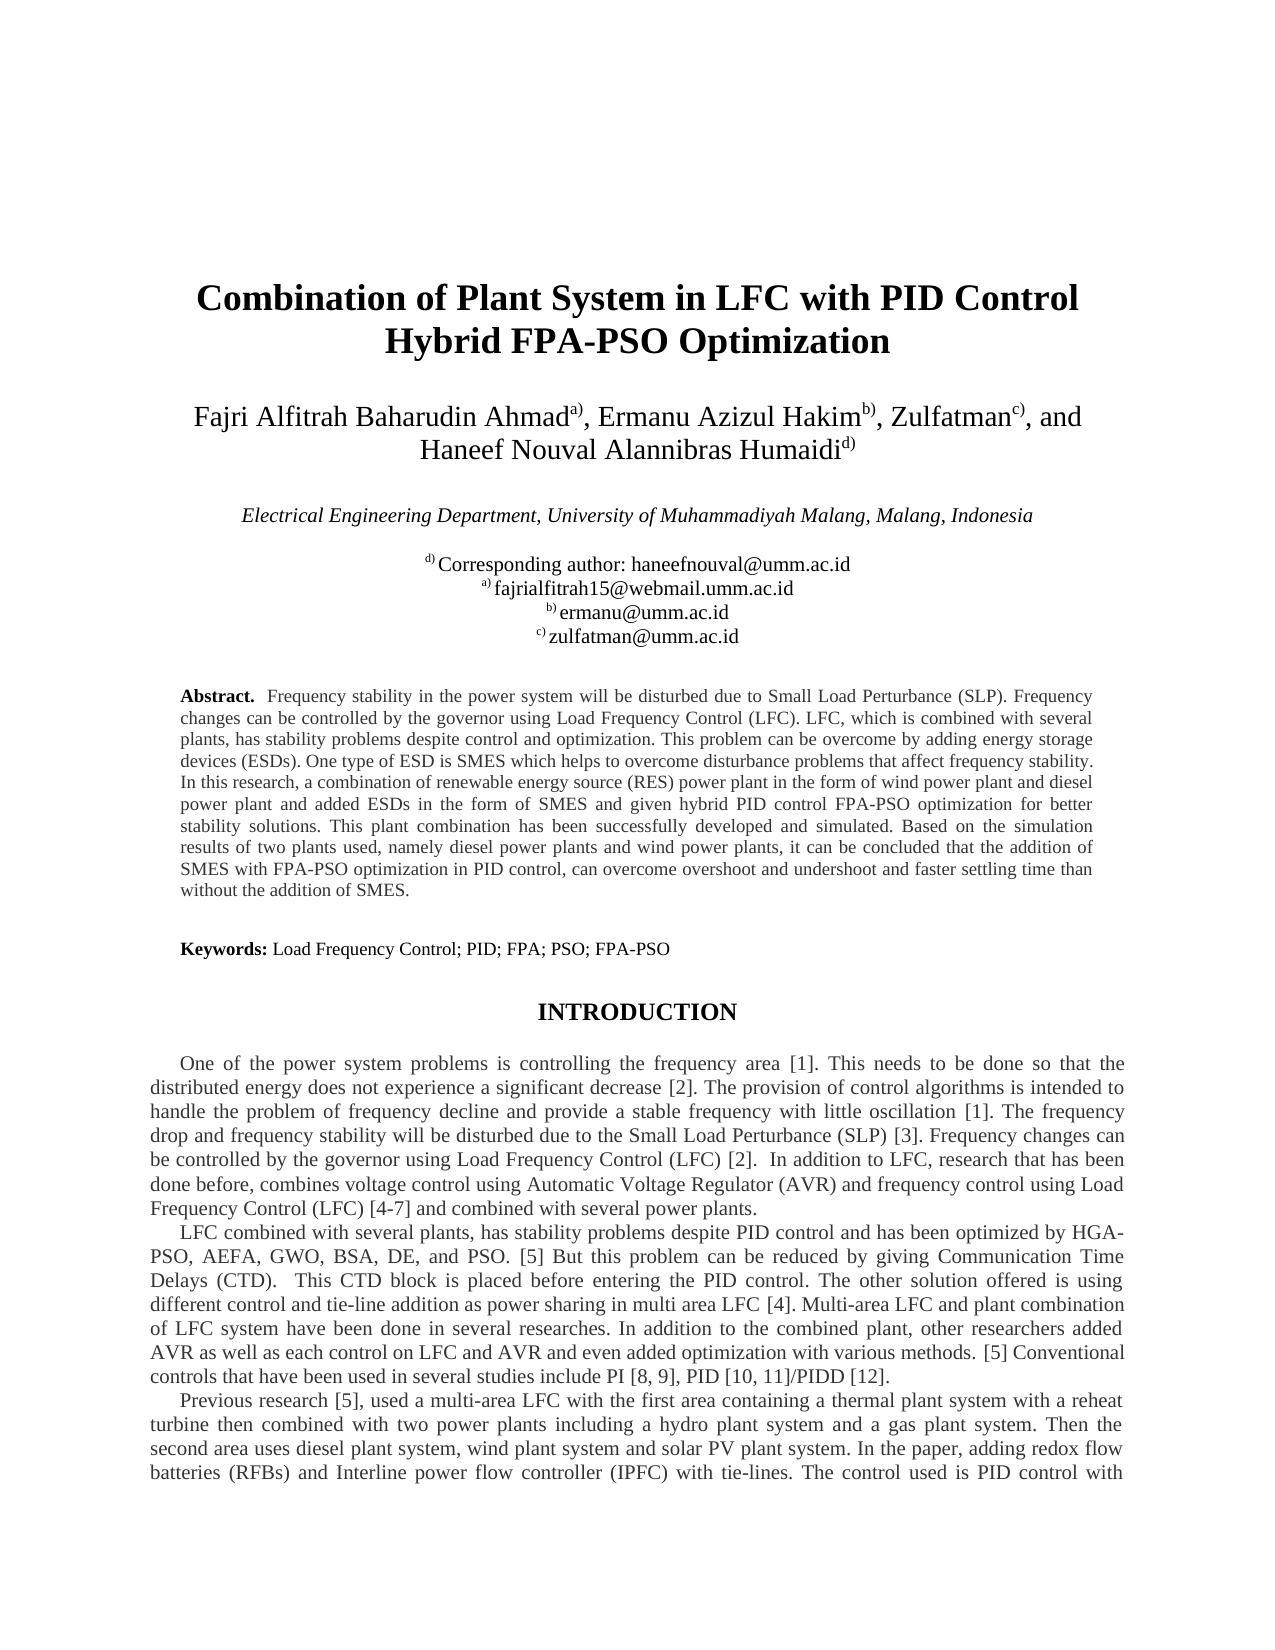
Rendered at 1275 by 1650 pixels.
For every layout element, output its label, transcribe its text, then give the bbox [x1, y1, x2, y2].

title Combination of Plant System in LFC with PID Control Hybrid FPA-PSO Optimization [150, 275, 1125, 361]
text Fajri Alfitrah Baharudin Ahmada), Ermanu Azizul Hakimb), Zulfatmanc), and Haneef Nouval Alannibras Humaidid) [150, 399, 1125, 466]
text LFC combined with several plants, has stability problems despite PID control and has been optimized by HGA-PSO, AEFA, GWO, BSA, DE, and PSO. [5] But this problem can be reduced by giving Communication Time Delays (CTD). This CTD block is placed before entering the PID control. The other solution offered is using different control and tie-line addition as power sharing in multi area LFC [4]. Multi-area LFC and plant combination of LFC system have been done in several researches. In addition to the combined plant, other researchers added AVR as well as each control on LFC and AVR and even added optimization with various methods. [5] Conventional controls that have been used in several studies include PI [8, 9], PID [10, 11]/PIDD [12]. [150, 1219, 1125, 1388]
text b) ermanu@umm.ac.id [150, 599, 1125, 624]
subtitle INTRODUCTION [150, 997, 1125, 1026]
text Keywords: Load Frequency Control; PID; FPA; PSO; FPA-PSO [180, 938, 1095, 960]
text One of the power system problems is controlling the frequency area [1]. This needs to be done so that the distributed energy does not experience a significant decrease [2]. The provision of control algorithms is intended to handle the problem of frequency decline and provide a stable frequency with little oscillation [1]. The frequency drop and frequency stability will be disturbed due to the Small Load Perturbance (SLP) [3]. Frequency changes can be controlled by the governor using Load Frequency Control (LFC) [2]. In addition to LFC, research that has been done before, combines voltage control using Automatic Voltage Regulator (AVR) and frequency control using Load Frequency Control (LFC) [4-7] and combined with several power plants. [150, 1051, 1125, 1219]
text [150, 1388, 1125, 1484]
text a) fajrialfitrah15@webmail.umm.ac.id [150, 576, 1125, 599]
text Electrical Engineering Department, University of Muhammadiyah Malang, Malang, Indonesia [150, 503, 1125, 527]
text d) Corresponding author: haneefnouval@umm.ac.id [631, 551, 1125, 576]
text c) zulfatman@umm.ac.id [150, 624, 1125, 648]
text d) Corresponding author: haneefnouval@umm.ac.id [150, 551, 438, 576]
text Abstract. Frequency stability in the power system will be disturbed due to Small Load Perturbance (SLP). Frequency changes can be controlled by the governor using Load Frequency Control (LFC). LFC, which is combined with several plants, has stability problems despite control and optimization. This problem can be overcome by adding energy storage devices (ESDs). One type of ESD is SMES which helps to overcome disturbance problems that affect frequency stability. In this research, a combination of renewable energy source (RES) power plant in the form of wind power plant and diesel power plant and added ESDs in the form of SMES and given hybrid PID control FPA-PSO optimization for better stability solutions. This plant combination has been successfully developed and simulated. Based on the simulation results of two plants used, namely diesel power plants and wind power plants, it can be concluded that the addition of SMES with FPA-PSO optimization in PID control, can overcome overshoot and undershoot and faster settling time than without the addition of SMES. [180, 685, 1095, 901]
